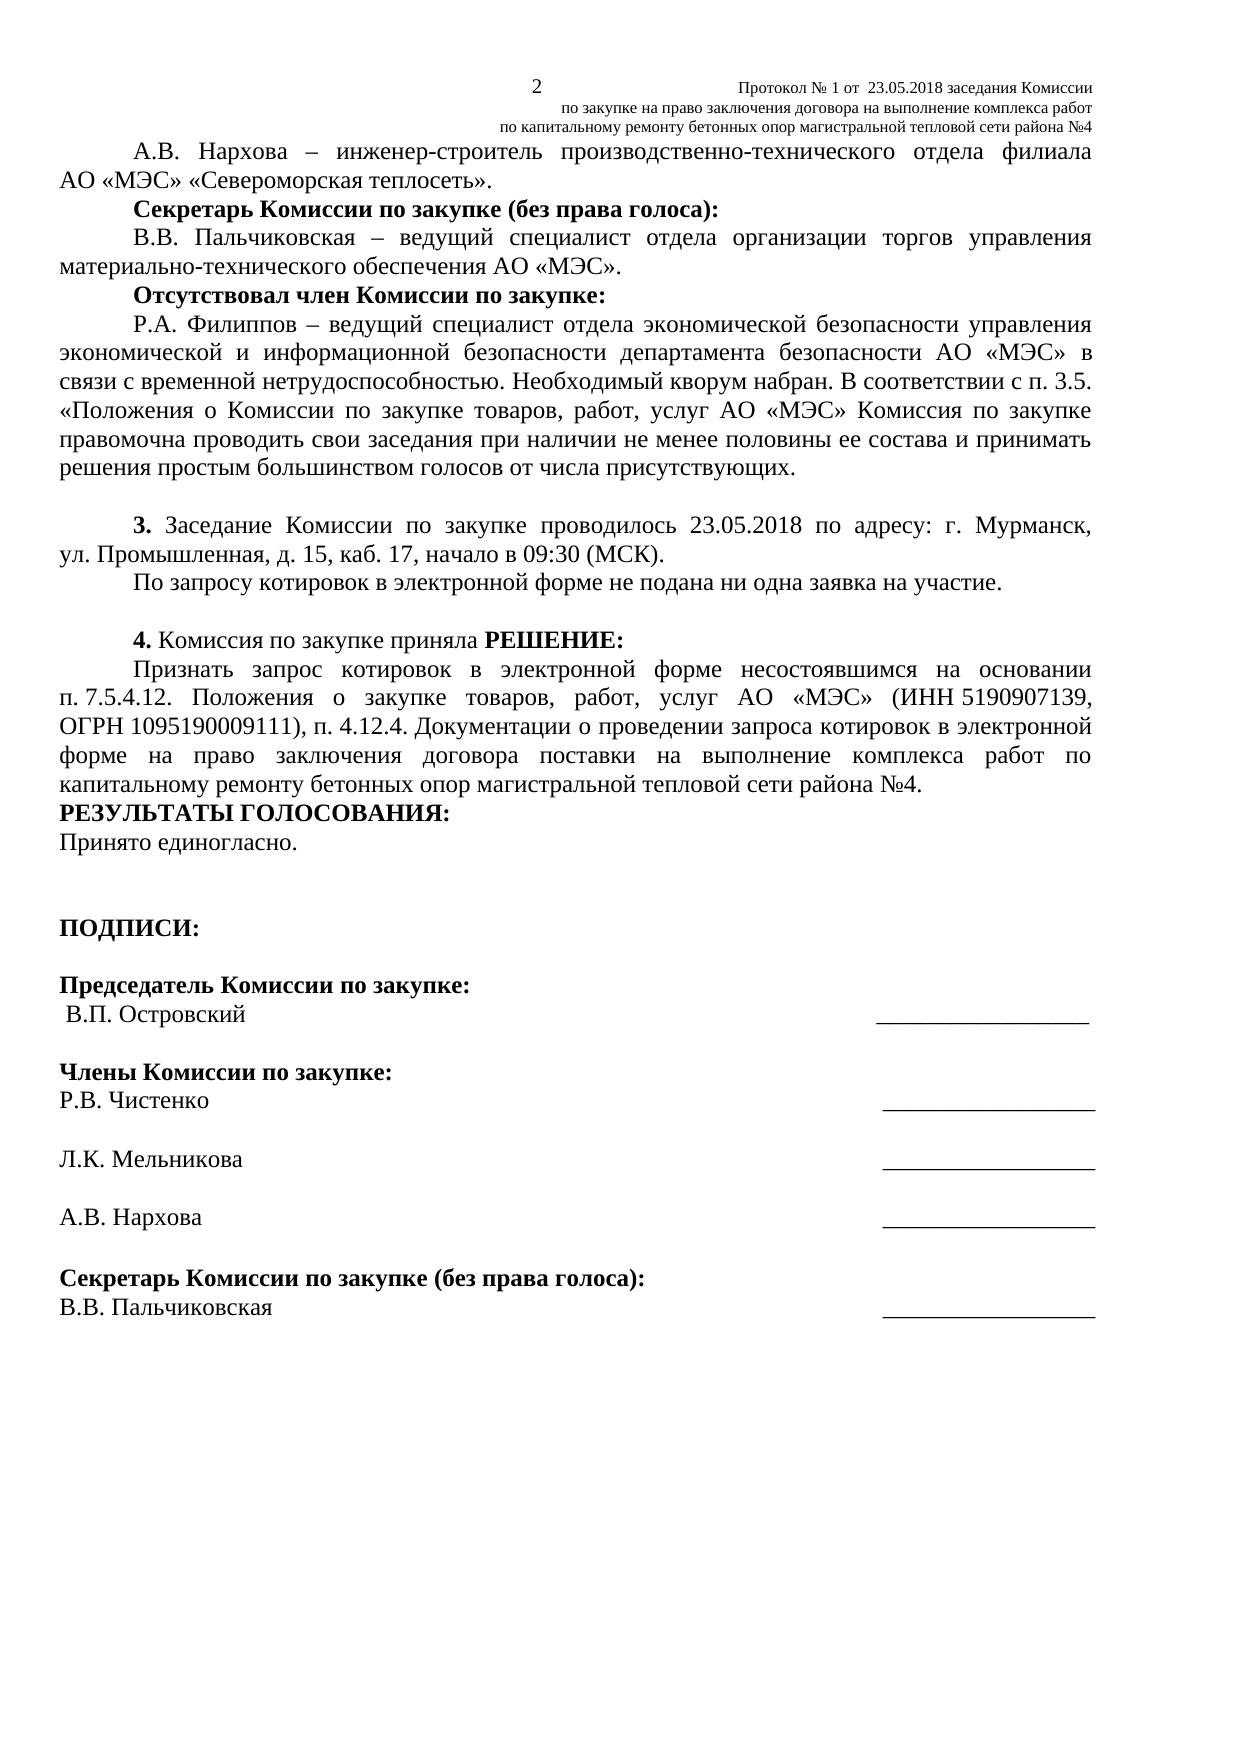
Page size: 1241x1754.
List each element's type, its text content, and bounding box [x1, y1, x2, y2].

text А.В. Нархова – инженер-строитель производственно-технического отдела филиала АО «МЭС» «Североморская теплосеть». [59, 136, 1092, 194]
text По запросу котировок в электронной форме не подана ни одна заявка на участие. [59, 567, 1092, 596]
table_cell Р.В. Чистенко [48, 1085, 709, 1144]
table_cell _________________ [709, 1263, 1110, 1352]
text Принято единогласно. [59, 827, 1092, 855]
text Отсутствовал член Комиссии по закупке: [59, 280, 1092, 309]
list В.В. Пальчиковская – ведущий специалист отдела организации торгов управления материально-технического обеспечения АО «МЭС». [59, 222, 1092, 280]
table_cell _________________ [709, 1085, 1110, 1144]
text Секретарь Комиссии по закупке (без права голоса): [59, 194, 1092, 222]
text ПОДПИСИ: [59, 913, 1092, 942]
table_header Председатель Комиссии по закупке: В.П. Островский Члены Комиссии по закупке: [48, 970, 709, 1085]
list Р.А. Филиппов – ведущий специалист отдела экономической безопасности управления экономической и информационной безопасности департамента безопасности АО «МЭС» в связи с временной нетрудоспособностью. Необходимый кворум набран. В соответствии с п. 3.5. «Положения о Комиссии по закупке товаров, работ, услуг АО «МЭС» Комиссия по закупке правомочна проводить свои заседания при наличии не менее половины ее состава и принимать решения простым большинством голосов от числа присутствующих. [59, 309, 1092, 481]
table_header _________________ [709, 970, 1110, 1085]
table_cell Секретарь Комиссии по закупке (без права голоса): В.В. Пальчиковская [48, 1263, 709, 1352]
table_cell _________________ _________________ [709, 1145, 1110, 1263]
subtitle 3. Заседание Комиссии по закупке проводилось 23.05.2018 по адресу: г. Мурманск, ул. Промышленная, д. 15, каб. 17, начало в 09:30 (МСК). [59, 510, 1092, 567]
table_cell Л.К. Мельникова А.В. Нархова [48, 1145, 709, 1263]
text 4. Комиссия по закупке приняла РЕШЕНИЕ: [59, 625, 1092, 654]
text РЕЗУЛЬТАТЫ ГОЛОСОВАНИЯ: [59, 798, 1092, 827]
text Признать запрос котировок в электронной форме несостоявшимся на основании п. 7.5.4.12. Положения о закупке товаров, работ, услуг АО «МЭС» (ИНН 5190907139, ОГРН 1095190009111), п. 4.12.4. Документации о проведении запроса котировок в электронной форме на право заключения договора поставки на выполнение комплекса работ по капитальному ремонту бетонных опор магистральной тепловой сети района №4. [59, 654, 1092, 798]
